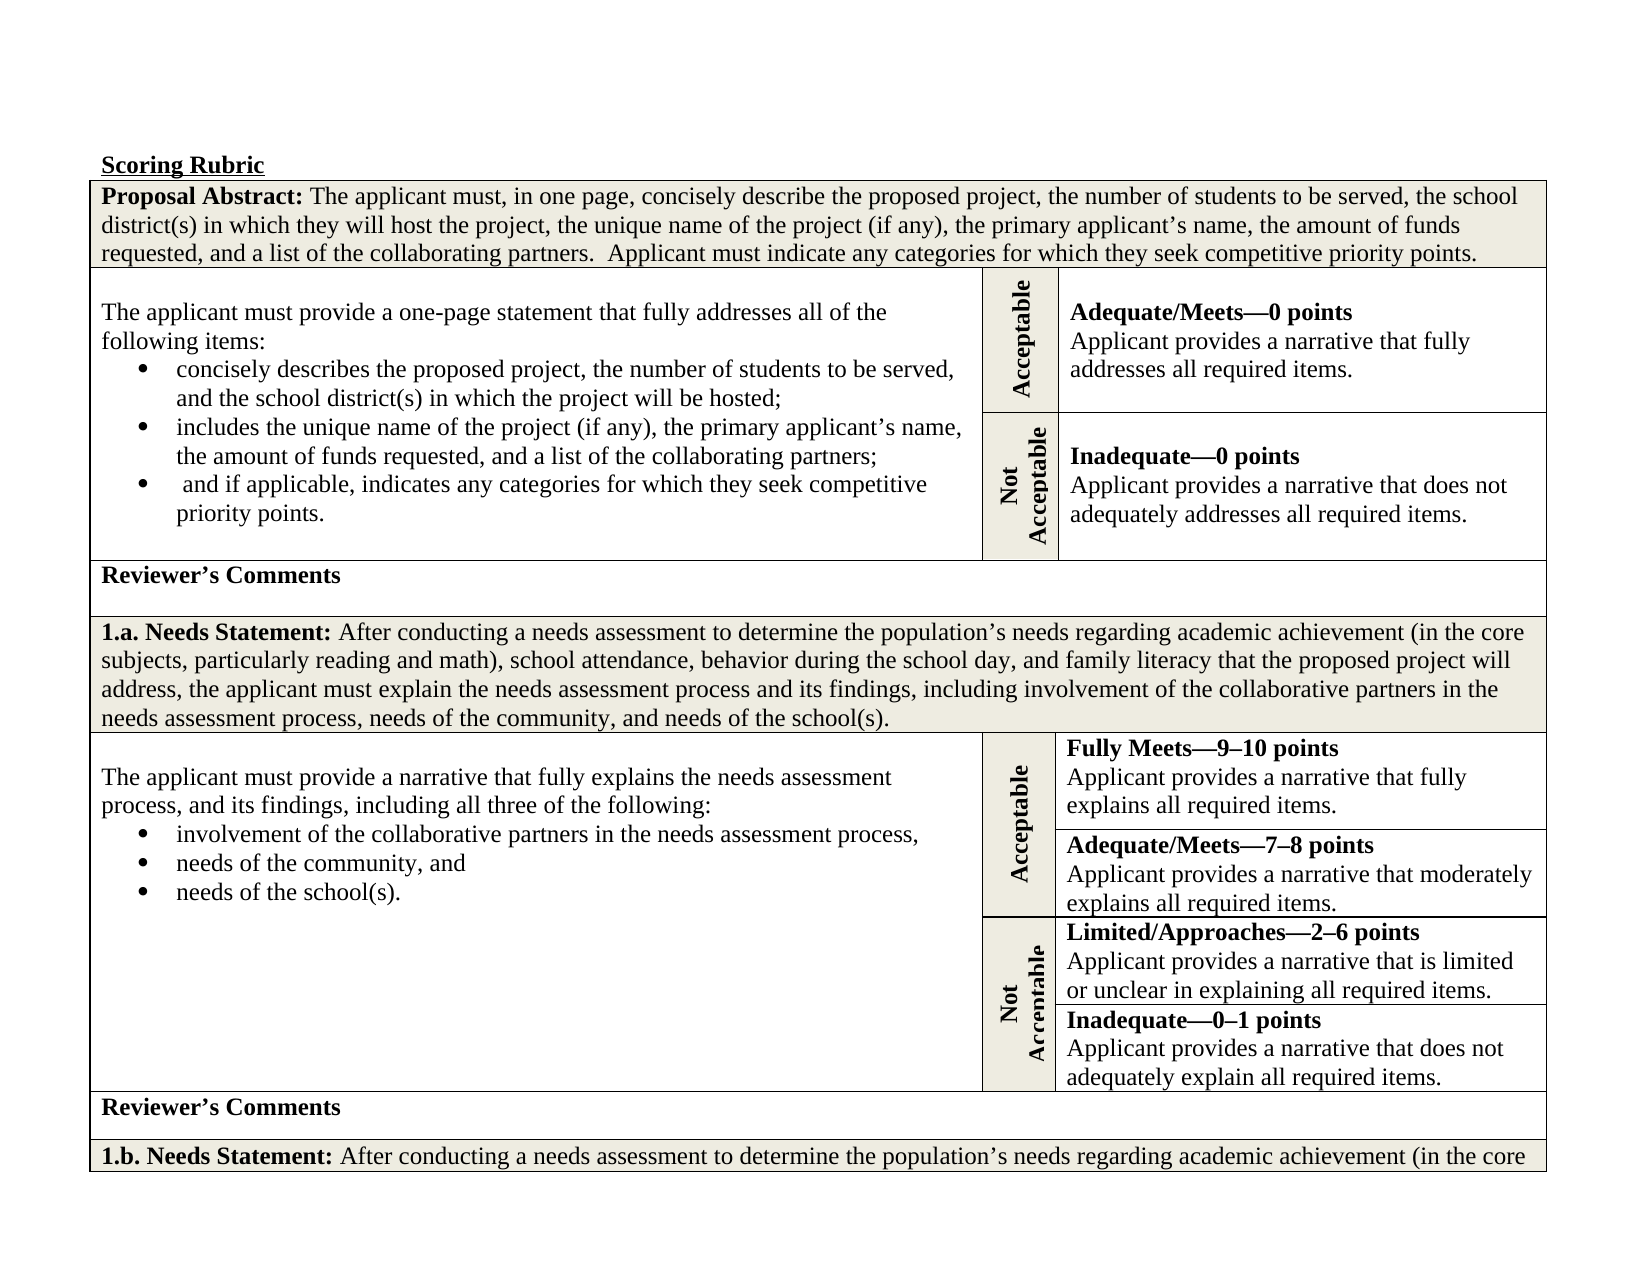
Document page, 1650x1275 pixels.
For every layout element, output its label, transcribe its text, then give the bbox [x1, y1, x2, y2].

table_cell 1.a. Needs Statement: After conducting a needs assessment to determine the population’s needs regarding academic achievement (in the core subjects, particularly reading and math), school attendance, behavior during the school day, and family literacy that the proposed project will address, the applicant must explain the needs assessment process and its findings, including involvement of the collaborative partners in the needs assessment process, needs of the community, and needs of the school(s). [91, 617, 1546, 732]
table_header Scoring Rubric [90, 150, 1547, 180]
table_cell Proposal Abstract: The applicant must, in one page, concisely describe the proposed project, the number of students to be served, the school district(s) in which they will host the project, the unique name of the project (if any), the primary applicant’s name, the amount of funds requested, and a list of the collaborating partners. Applicant must indicate any categories for which they seek competitive priority points. [91, 181, 1546, 267]
table_cell Inadequate—0 points Applicant provides a narrative that does not adequately addresses all required items. [1059, 413, 1546, 559]
table_cell Limited/Approaches—2–6 points Applicant provides a narrative that is limited or unclear in explaining all required items. [1056, 918, 1546, 1004]
table_cell Reviewer’s Comments [91, 561, 1546, 616]
table_cell Acceptable [983, 733, 1055, 916]
table_cell Reviewer’s Comments [91, 1092, 1546, 1139]
table_cell Inadequate—0–1 points Applicant provides a narrative that does not adequately explain all required items. [1056, 1005, 1546, 1091]
table_cell Not Acceptable [983, 918, 1055, 1091]
table_cell Adequate/Meets—7–8 points Applicant provides a narrative that moderately explains all required items. [1056, 830, 1546, 916]
table_cell Acceptable [983, 268, 1058, 412]
table_cell Adequate/Meets—0 points Applicant provides a narrative that fully addresses all required items. [1059, 268, 1546, 412]
table_cell Fully Meets—9–10 points Applicant provides a narrative that fully explains all required items. [1056, 733, 1546, 829]
table_cell Not Acceptable [983, 413, 1058, 559]
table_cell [91, 1140, 1546, 1171]
table_cell The applicant must provide a narrative that fully explains the needs assessment process, and its findings, including all three of the following: involvement of the collaborative partners in the needs assessment process, needs of the community, and needs of the school(s). [91, 733, 982, 1091]
table_cell The applicant must provide a one-page statement that fully addresses all of the following items: concisely describes the proposed project, the number of students to be served, and the school district(s) in which the project will be hosted; includes the unique name of the project (if any), the primary applicant’s name, the amount of funds requested, and a list of the collaborating partners; and if applicable, indicates any categories for which they seek competitive priority points. [91, 268, 982, 559]
